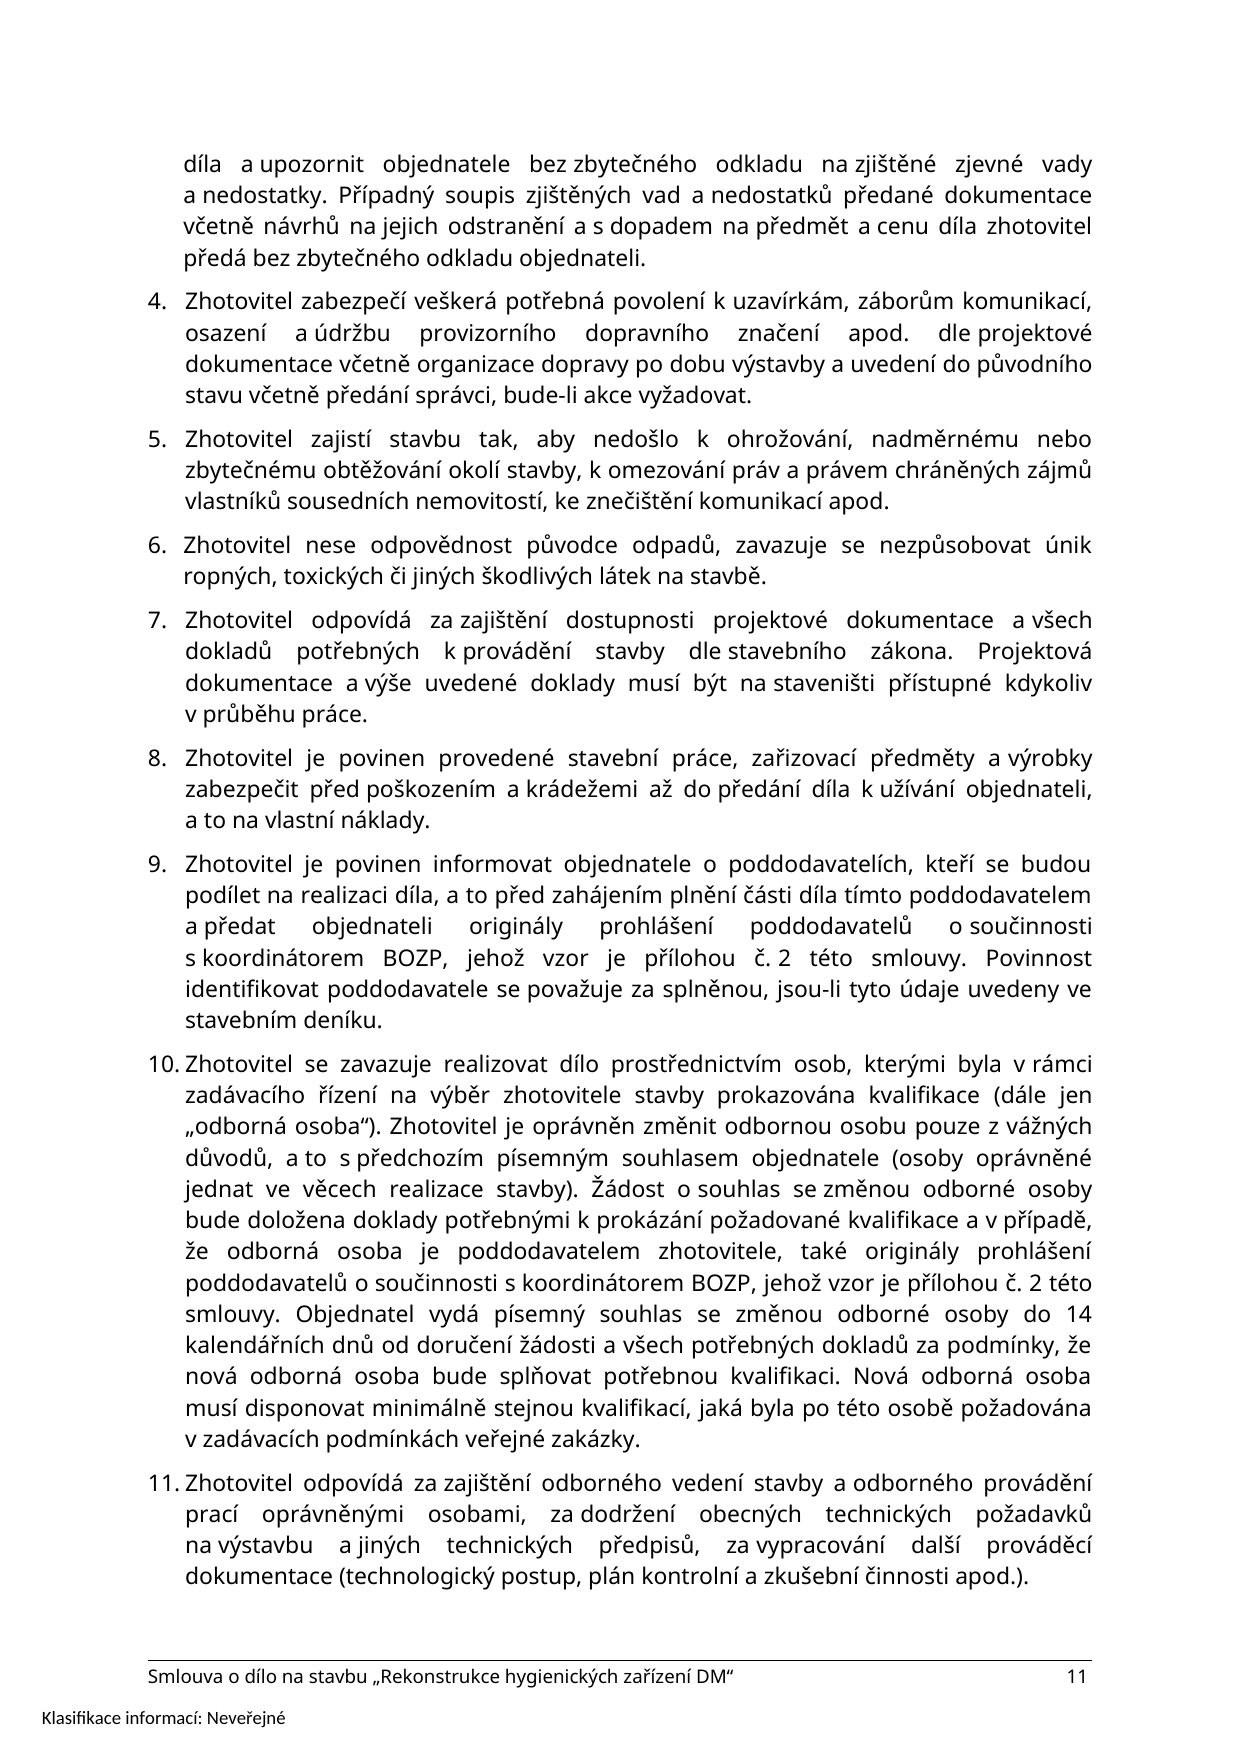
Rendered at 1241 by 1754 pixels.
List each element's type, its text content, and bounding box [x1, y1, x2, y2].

list Zhotovitel odpovídá za zajištění odborného vedení stavby a odborného provádění prací oprávněnými osobami, za dodržení obecných technických požadavků na výstavbu a jiných technických předpisů, za vypracování další prováděcí dokumentace (technologický postup, plán kontrolní a zkušební činnosti apod.). [148, 1466, 1092, 1591]
list Zhotovitel odpovídá za zajištění dostupnosti projektové dokumentace a všech dokladů potřebných k provádění stavby dle stavebního zákona. Projektová dokumentace a výše uvedené doklady musí být na staveništi přístupné kdykoliv v průběhu práce. [148, 604, 1092, 729]
list Zhotovitel se zavazuje realizovat dílo prostřednictvím osob, kterými byla v rámci zadávacího řízení na výběr zhotovitele stavby prokazována kvalifikace (dále jen „odborná osoba“). Zhotovitel je oprávněn změnit odbornou osobu pouze z vážných důvodů, a to s předchozím písemným souhlasem objednatele (osoby oprávněné jednat ve věcech realizace stavby). Žádost o souhlas se změnou odborné osoby bude doložena doklady potřebnými k prokázání požadované kvalifikace a v případě, že odborná osoba je poddodavatelem zhotovitele, také originály prohlášení poddodavatelů o součinnosti s koordinátorem BOZP, jehož vzor je přílohou č. 2 této smlouvy. Objednatel vydá písemný souhlas se změnou odborné osoby do 14 kalendářních dnů od doručení žádosti a všech potřebných dokladů za podmínky, že nová odborná osoba bude splňovat potřebnou kvalifikaci. Nová odborná osoba musí disponovat minimálně stejnou kvalifikací, jaká byla po této osobě požadována v zadávacích podmínkách veřejné zakázky. [148, 1048, 1092, 1454]
list Zhotovitel nese odpovědnost původce odpadů, zavazuje se nezpůsobovat únik ropných, toxických či jiných škodlivých látek na stavbě. [148, 529, 1092, 591]
list Zhotovitel je povinen informovat objednatele o poddodavatelích, kteří se budou podílet na realizaci díla, a to před zahájením plnění části díla tímto poddodavatelem a předat objednateli originály prohlášení poddodavatelů o součinnosti s koordinátorem BOZP, jehož vzor je přílohou č. 2 této smlouvy. Povinnost identifikovat poddodavatele se považuje za splněnou, jsou-li tyto údaje uvedeny ve stavebním deníku. [148, 848, 1092, 1035]
list Zhotovitel zajistí stavbu tak, aby nedošlo k ohrožování, nadměrnému nebo zbytečnému obtěžování okolí stavby, k omezování práv a právem chráněných zájmů vlastníků sousedních nemovitostí, ke znečištění komunikací apod. [148, 423, 1092, 516]
list Zhotovitel je povinen provedené stavební práce, zařizovací předměty a výrobky zabezpečit před poškozením a krádežemi až do předání díla k užívání objednateli, a to na vlastní náklady. [148, 741, 1092, 835]
list Zhotovitel zabezpečí veškerá potřebná povolení k uzavírkám, záborům komunikací, osazení a údržbu provizorního dopravního značení apod. dle projektové dokumentace včetně organizace dopravy po dobu výstavby a uvedení do původního stavu včetně předání správci, bude-li akce vyžadovat. [148, 285, 1092, 410]
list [148, 148, 1092, 273]
